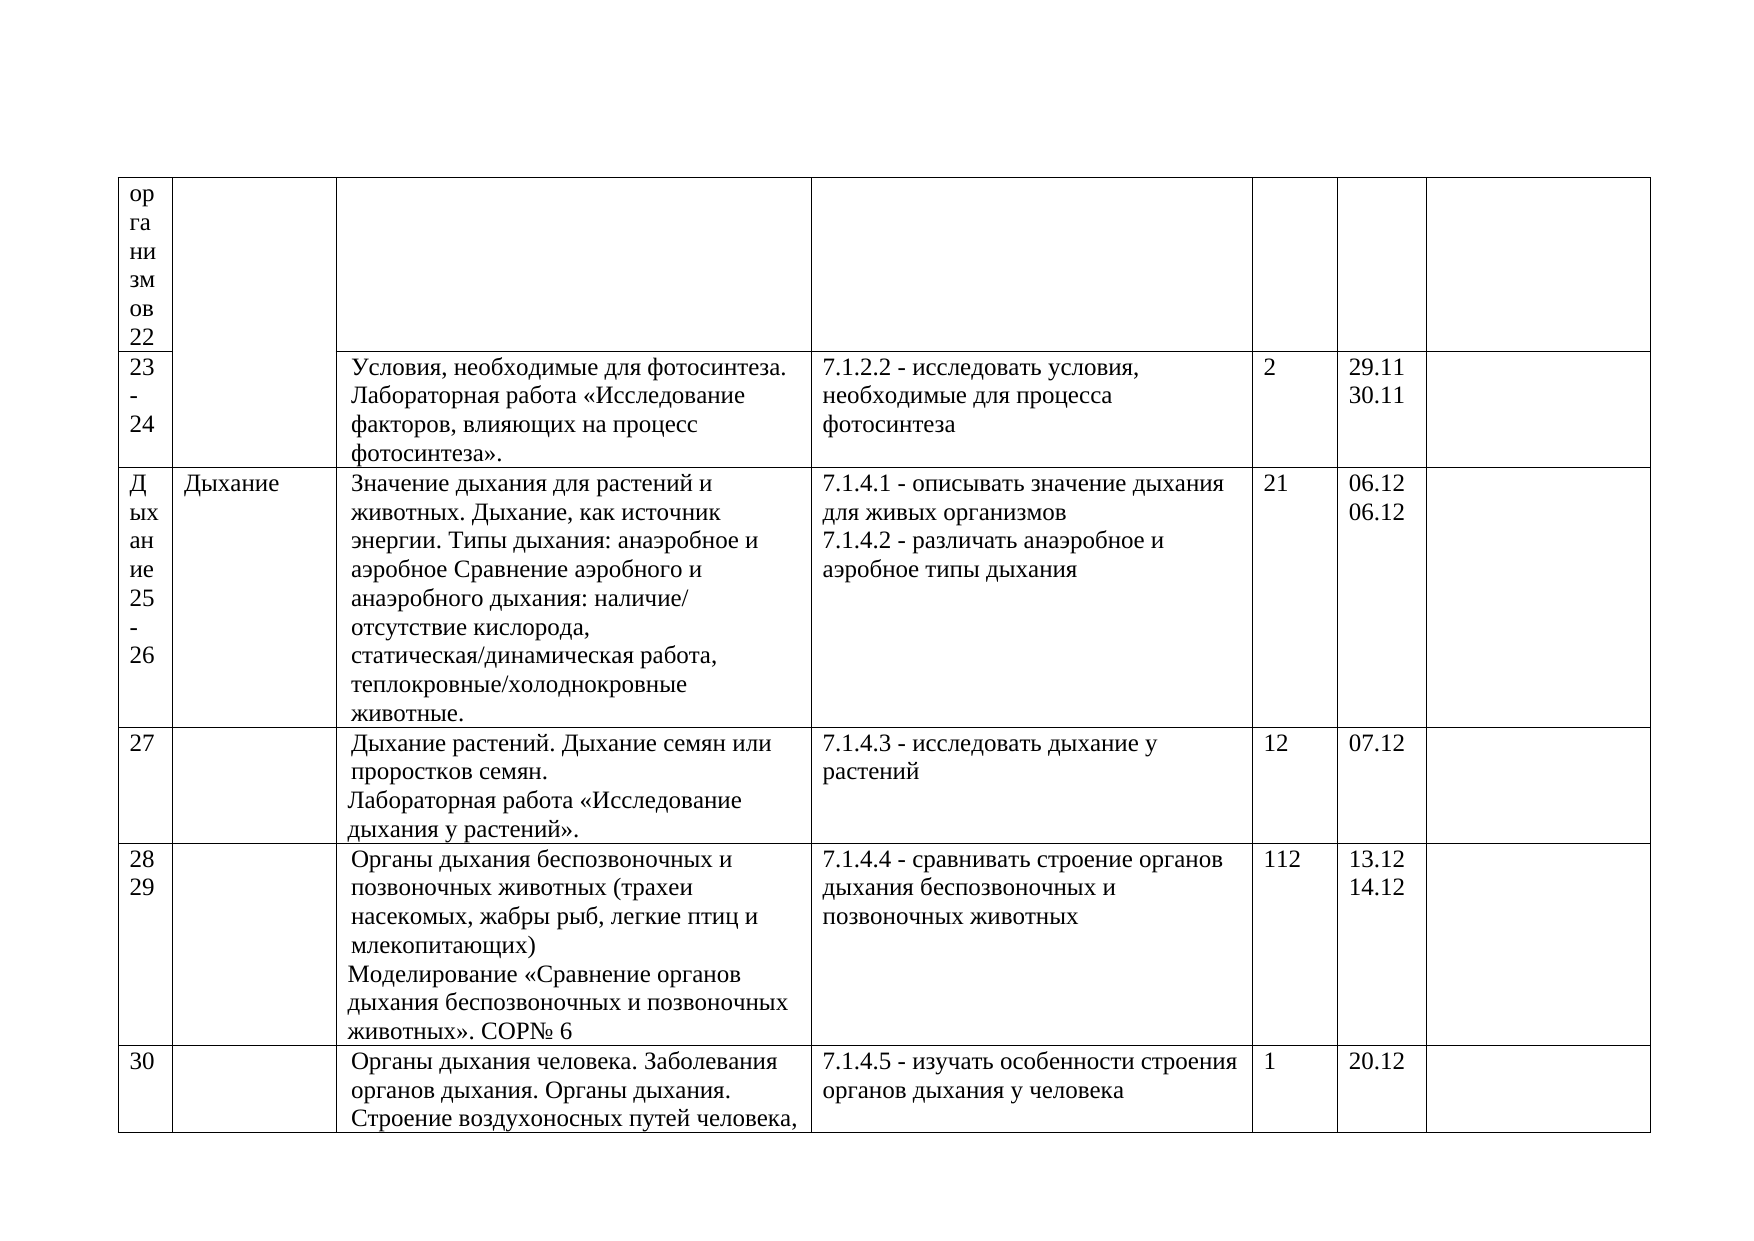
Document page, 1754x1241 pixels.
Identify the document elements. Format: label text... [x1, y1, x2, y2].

table_cell 1 [1253, 1046, 1337, 1132]
table_cell [1338, 352, 1426, 467]
table_cell Дыхание растений. Дыхание семян или проростков семян. Лабораторная работа «Исследование дыхания у растений». [337, 728, 811, 843]
table_cell [119, 1046, 172, 1132]
table_cell 7.1.4.4 - сравнивать строение органов дыхания беспозвоночных и позвоночных животных [812, 844, 1252, 1045]
table_cell [119, 728, 172, 843]
table_cell [173, 728, 336, 843]
table_cell [173, 1046, 336, 1132]
table_cell Значение дыхания для растений и животных. Дыхание, как источник энергии. Типы дыхания: анаэробное и аэробное Сравнение аэробного и анаэробного дыхания: наличие/ отсутствие кислорода, статическая/динамическая работа, теплокровные/холоднокровные животные. [337, 468, 811, 727]
table_cell 7.1.4.1 - описывать значение дыхания для живых организмов 7.1.4.2 - различать анаэробное и аэробное типы дыхания [812, 468, 1252, 727]
table_cell [1253, 468, 1337, 727]
table_cell [1427, 728, 1650, 843]
table_cell Органы дыхания беспозвоночных и позвоночных животных (трахеи насекомых, жабры рыб, легкие птиц и млекопитающих) Моделирование «Сравнение органов дыхания беспозвоночных и позвоночных животных». [337, 844, 811, 1045]
table_cell [1253, 728, 1337, 843]
table_cell [1338, 468, 1426, 727]
table_cell [1338, 178, 1426, 351]
table_cell [173, 468, 336, 727]
table_cell [1427, 468, 1650, 727]
table_cell [119, 468, 172, 727]
table_cell [119, 844, 172, 1045]
table_cell [1427, 352, 1650, 467]
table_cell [812, 178, 1252, 351]
table_cell [119, 178, 172, 351]
table_cell 7.1.2.2 - исследовать условия, необходимые для процесса фотосинтеза [812, 352, 1252, 467]
table_cell [1427, 178, 1650, 351]
table_cell Условия, необходимые для фотосинтеза. Лабораторная работа «Исследование факторов, влияющих на процесс фотосинтеза». [337, 352, 811, 467]
table_cell [1338, 844, 1426, 1045]
table_cell [1338, 728, 1426, 843]
table_cell [173, 178, 336, 467]
table_cell 1 [1253, 178, 1337, 351]
table_cell [173, 844, 336, 1045]
table_cell 7.1.4.3 - исследовать дыхание у растений [812, 728, 1252, 843]
table_cell [1427, 844, 1650, 1045]
table_cell [337, 1046, 811, 1132]
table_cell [337, 178, 811, 351]
table_cell [1338, 1046, 1426, 1132]
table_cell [812, 1046, 1252, 1132]
table_cell [1253, 844, 1337, 1045]
table_cell [1427, 1046, 1650, 1132]
table_cell 2 [1253, 352, 1337, 467]
table_cell [119, 352, 172, 467]
